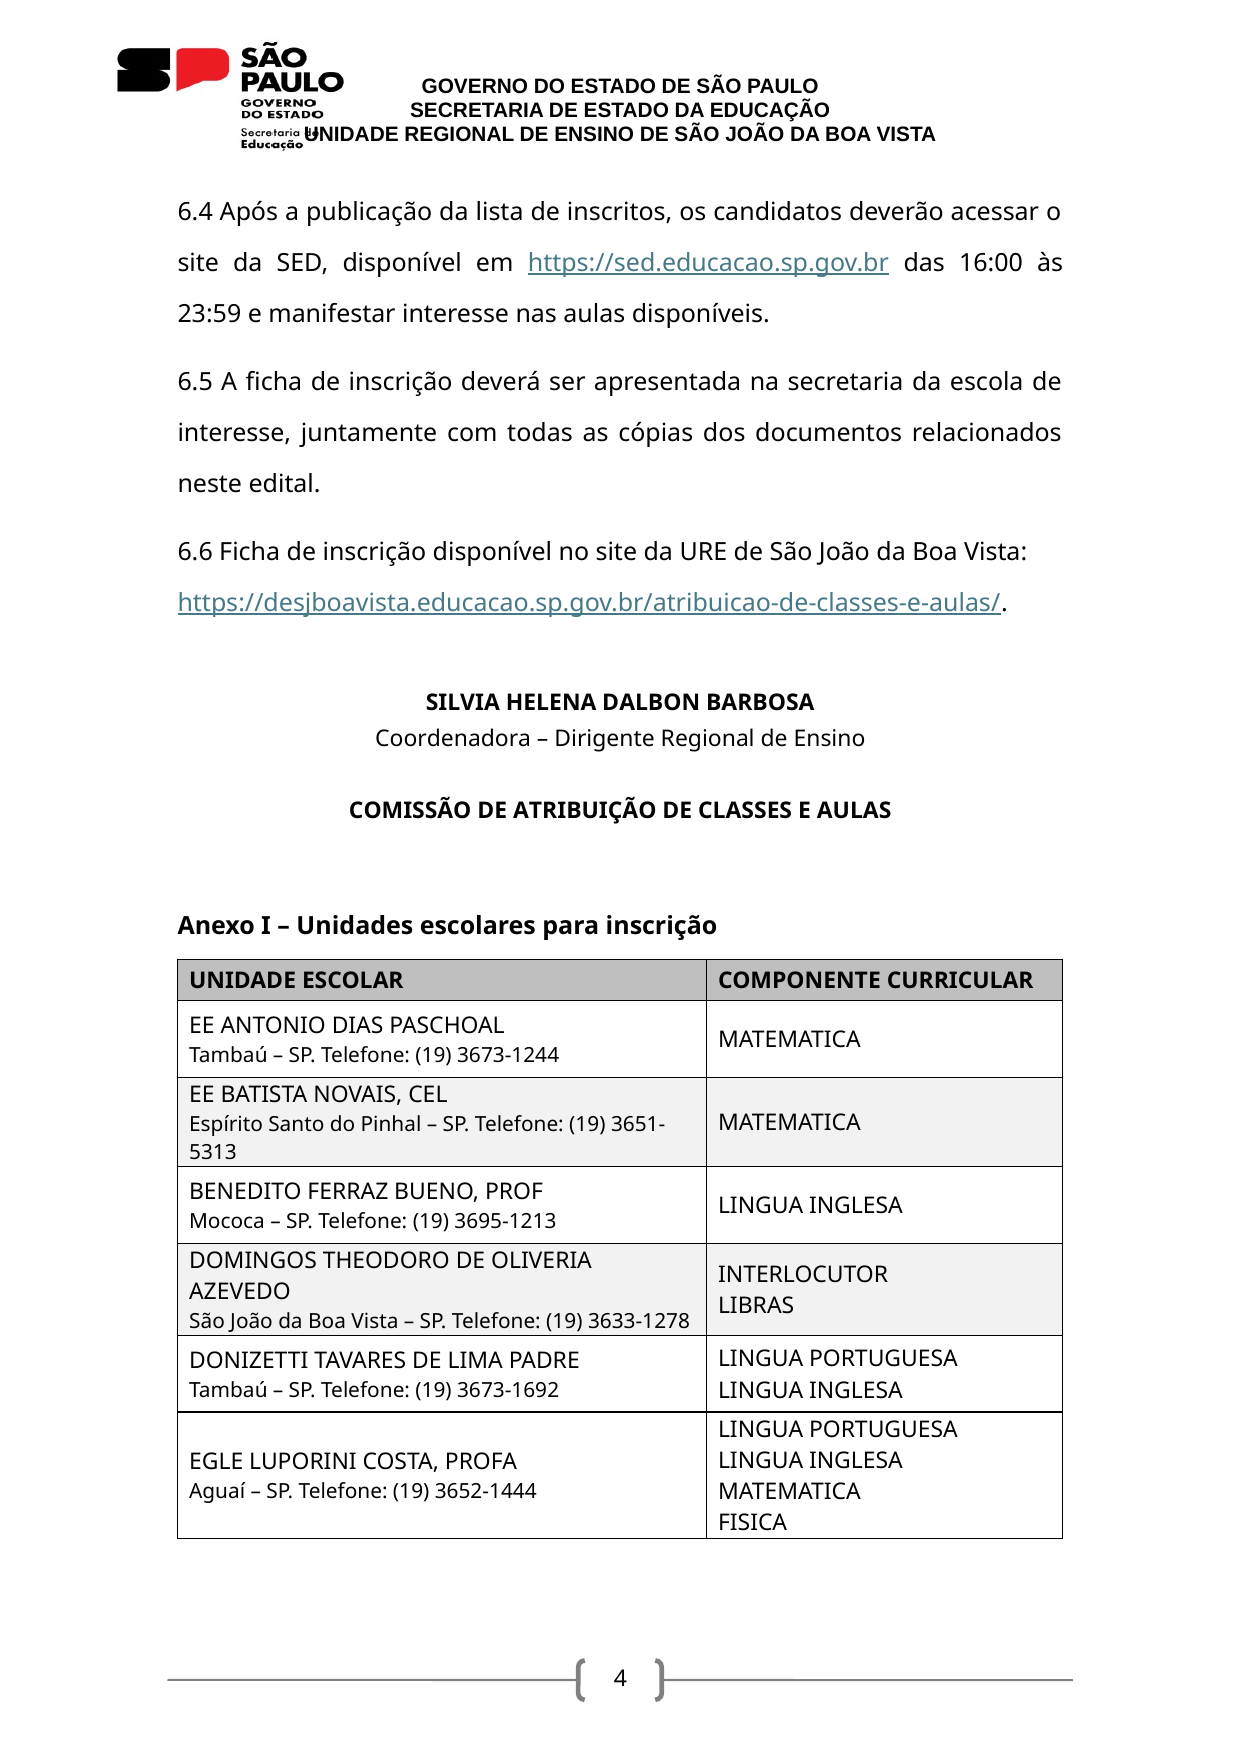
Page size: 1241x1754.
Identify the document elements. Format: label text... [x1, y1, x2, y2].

text Coordenadora – Dirigente Regional de Ensino [177, 722, 1063, 753]
table_cell INTERLOCUTOR LIBRAS [707, 1244, 1062, 1335]
table_cell LINGUA PORTUGUESA LINGUA INGLESA MATEMATICA FISICA [707, 1413, 1062, 1537]
text Anexo I – Unidades escolares para inscrição [177, 908, 1063, 942]
table_cell BENEDITO FERRAZ BUENO, PROF Mococa – SP. Telefone: (19) 3695-1213 [178, 1167, 706, 1243]
table_cell DOMINGOS THEODORO DE OLIVERIA AZEVEDO São João da Boa Vista – SP. Telefone: (19) 3633-1278 [178, 1244, 706, 1335]
text 6.5 A ficha de inscrição deverá ser apresentada na secretaria da escola de interesse, juntamente com todas as cópias dos documentos relacionados neste edital. [177, 363, 1063, 499]
table_cell EE BATISTA NOVAIS, CEL Espírito Santo do Pinhal – SP. Telefone: (19) 3651-5313 [178, 1078, 706, 1166]
table_cell EGLE LUPORINI COSTA, PROFA Aguaí – SP. Telefone: (19) 3652-1444 [178, 1413, 706, 1537]
table_cell LINGUA INGLESA [707, 1167, 1062, 1243]
text COMISSÃO DE ATRIBUIÇÃO DE CLASSES E AULAS [177, 794, 1063, 825]
table_cell MATEMATICA [707, 1001, 1062, 1077]
table_header COMPONENTE CURRICULAR [707, 960, 1062, 1000]
text 6.4 Após a publicação da lista de inscritos, os candidatos deverão acessar o site da SED, disponível em https://sed.educacao.sp.gov.br das 16:00 às 23:59 e manifestar interesse nas aulas disponíveis. [177, 193, 1063, 330]
table_cell LINGUA PORTUGUESA LINGUA INGLESA [707, 1336, 1062, 1411]
text https://desjboavista.educacao.sp.gov.br/atribuicao-de-classes-e-aulas/. [177, 584, 1063, 618]
table_cell DONIZETTI TAVARES DE LIMA PADRE Tambaú – SP. Telefone: (19) 3673-1692 [178, 1336, 706, 1411]
table_cell EE ANTONIO DIAS PASCHOAL Tambaú – SP. Telefone: (19) 3673-1244 [178, 1001, 706, 1077]
picture [104, 33, 357, 156]
text SILVIA HELENA DALBON BARBOSA [177, 686, 1063, 717]
text 6.6 Ficha de inscrição disponível no site da URE de São João da Boa Vista: [177, 533, 1063, 567]
table_header UNIDADE ESCOLAR [178, 960, 706, 1000]
table_cell MATEMATICA [707, 1078, 1062, 1166]
